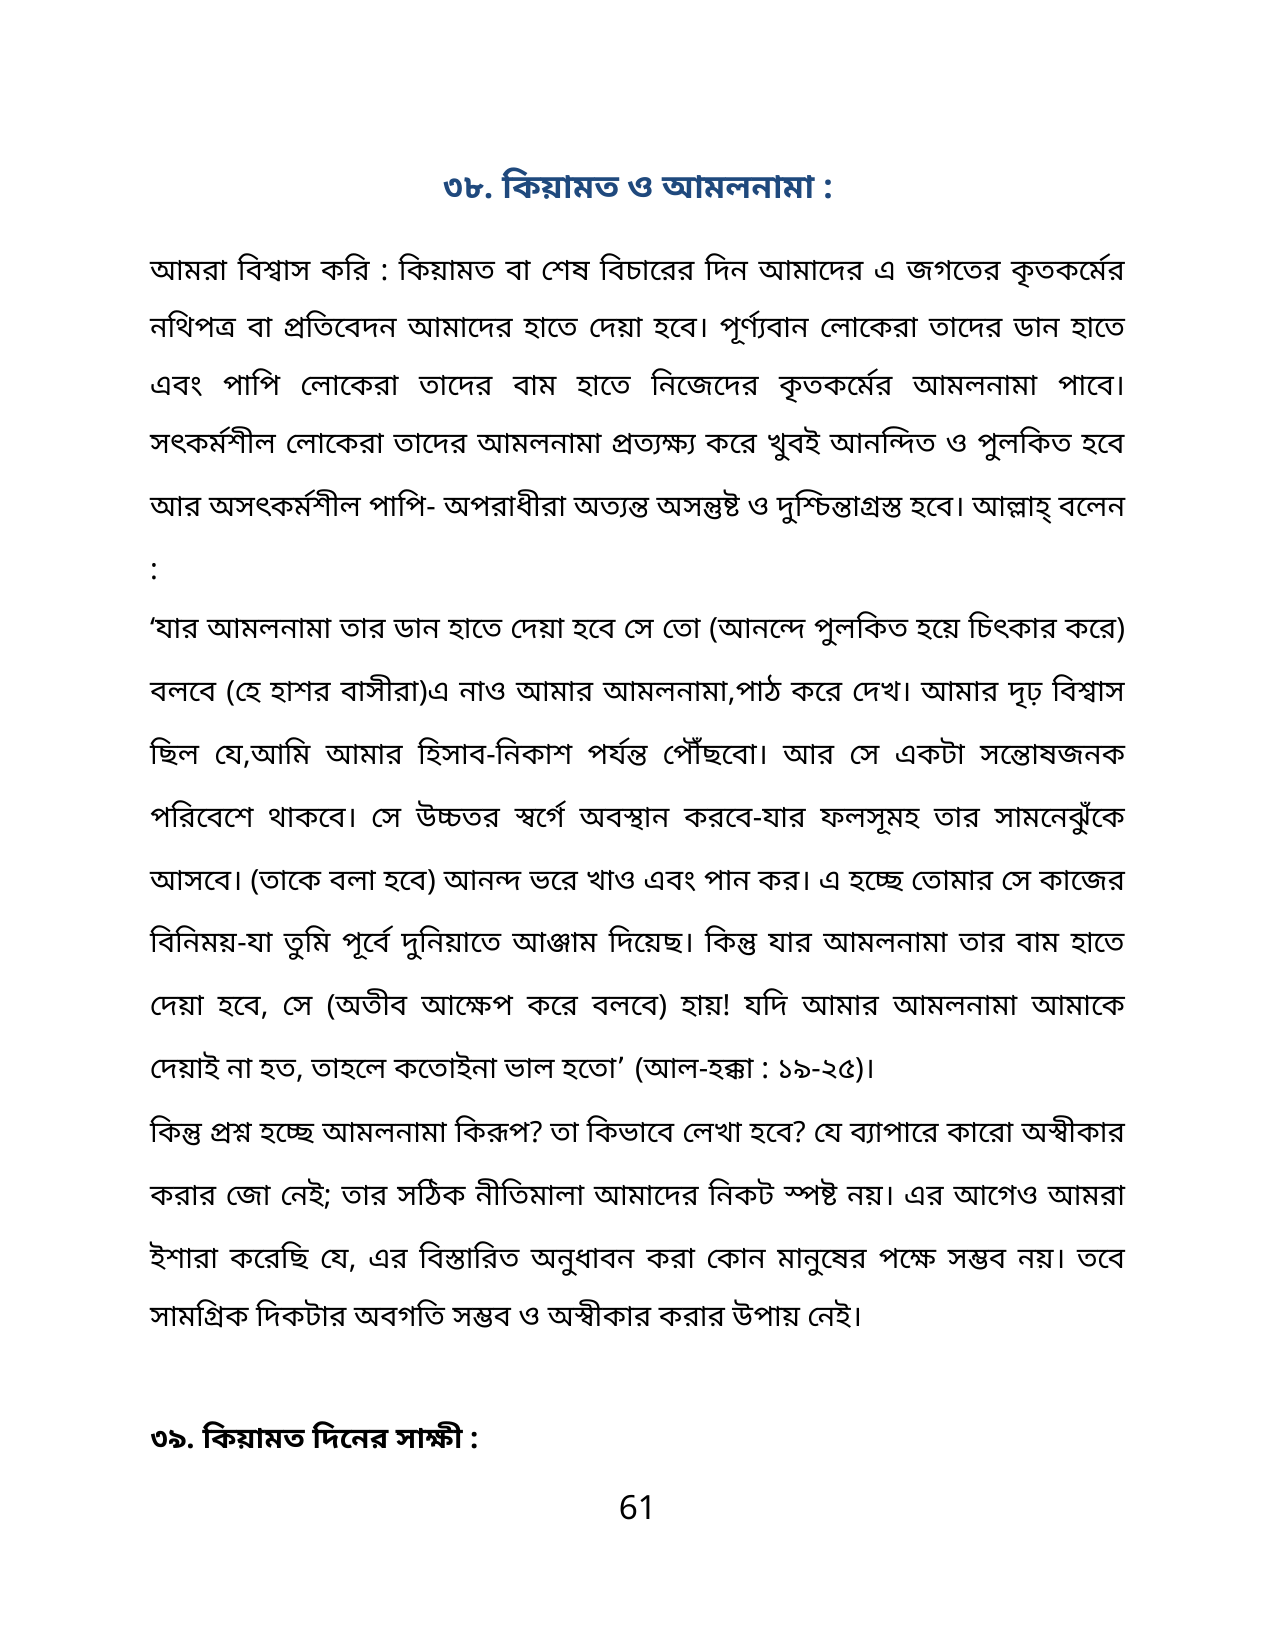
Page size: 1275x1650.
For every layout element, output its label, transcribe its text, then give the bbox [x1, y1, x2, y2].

text ৩৯. কিয়ামত দিনের সাক্ষী : [150, 1417, 1125, 1460]
subtitle ৩৮. কিয়ামত ও আমলনামা : [150, 162, 1125, 212]
text আমরা বিশ্বাস করি : কিয়ামত বা শেষ বিচারের দিন আমাদের এ জগতের কৃতকর্মের নথিপত্র বা প্রতিবেদন আমাদের হাতে দেয়া হবে। পূর্ণ্যবান লোকেরা তাদের ডান হাতে এবং পাপি লোকেরা তাদের বাম হাতে নিজেদের কৃতকর্মের আমলনামা পাবে। সৎকর্মশীল লোকেরা তাদের আমলনামা প্রত্যক্ষ্য করে খুবই আনন্দিত ও পুলকিত হবে আর অসৎকর্মশীল পাপি- অপরাধীরা অত্যন্ত অসন্তুষ্ট ও দুশ্চিন্তাগ্রস্ত হবে। আল্লাহ্ বলেন : [150, 249, 1125, 588]
text কিন্তু প্রশ্ন হচ্ছে আমলনামা কিরূপ? তা কিভাবে লেখা হবে? যে ব্যাপারে কারো অস্বীকার করার জো নেই; তার সঠিক নীতিমালা আমাদের নিকট স্পষ্ট নয়। এর আগেও আমরা ইশারা করেছি যে, এর বিস্তারিত অনুধাবন করা কোন মানুষের পক্ষে সম্ভব নয়। তবে সামগ্রিক দিকটার অবগতি সম্ভব ও অস্বীকার করার উপায় নেই। [150, 1112, 1125, 1338]
text ‘যার আমলনামা তার ডান হাতে দেয়া হবে সে তো (আনন্দে পুলকিত হয়ে চিৎকার করে) বলবে (হে হাশর বাসীরা)এ নাও আমার আমলনামা,পাঠ করে দেখ। আমার দৃঢ় বিশ্বাস ছিল যে,আমি আমার হিসাব-নিকাশ পর্যন্ত পৌঁছবো। আর সে একটা সন্তোষজনক পরিবেশে থাকবে। সে উচ্চতর স্বর্গে অবস্থান করবে-যার ফলসূমহ তার সামনেঝুঁকে আসবে। (তাকে বলা হবে) আনন্দ ভরে খাও এবং পান কর। এ হচ্ছে তোমার সে কাজের বিনিময়-যা তুমি পূর্বে দুনিয়াতে আঞ্জাম দিয়েছ। কিন্তু যার আমলনামা তার বাম হাতে দেয়া হবে, সে (অতীব আক্ষেপ করে বলবে) হায়! যদি আমার আমলনামা আমাকে দেয়াই না হত, তাহলে কতোইনা ভাল হতো’ (আল-হক্কা : ১৯-২৫)। [150, 608, 1125, 1090]
